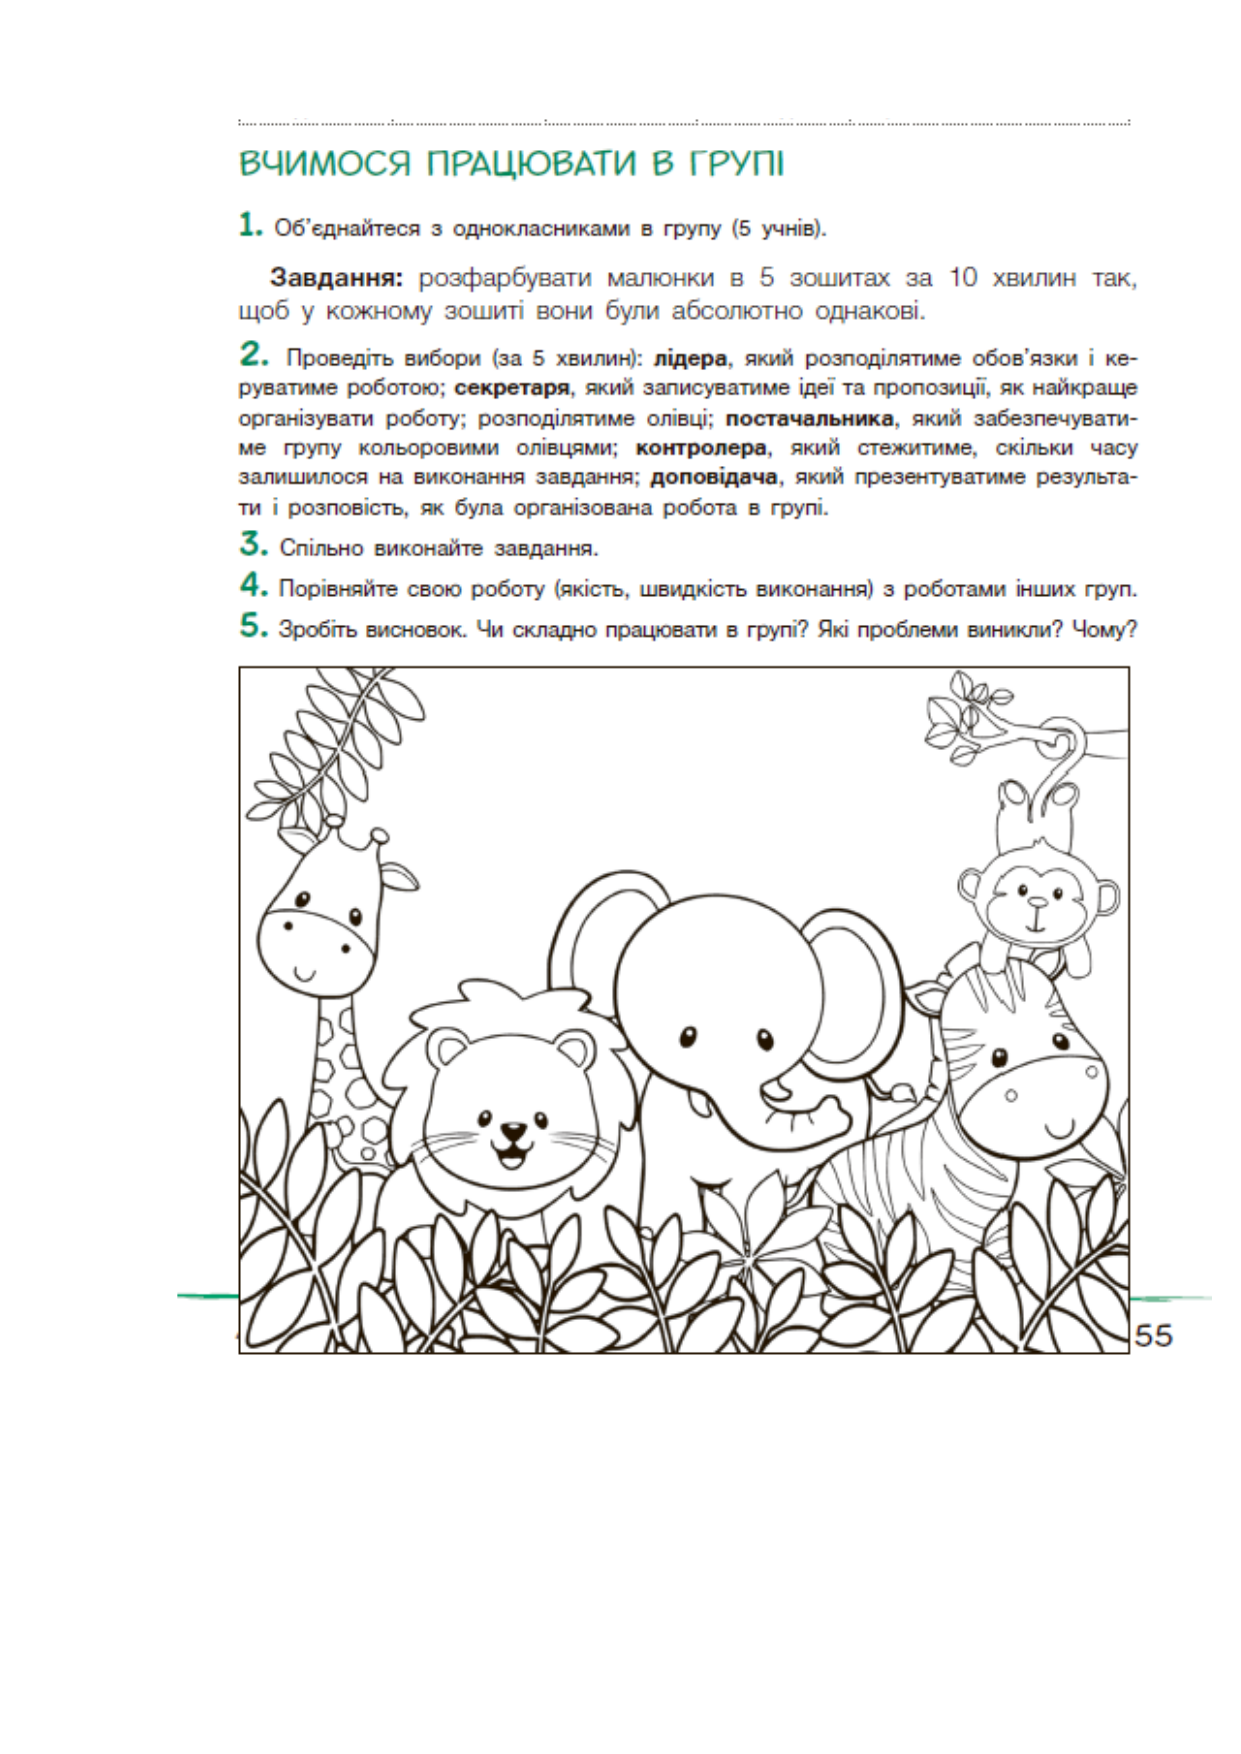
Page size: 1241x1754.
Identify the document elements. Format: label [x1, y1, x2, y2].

picture [177, 118, 1212, 1382]
